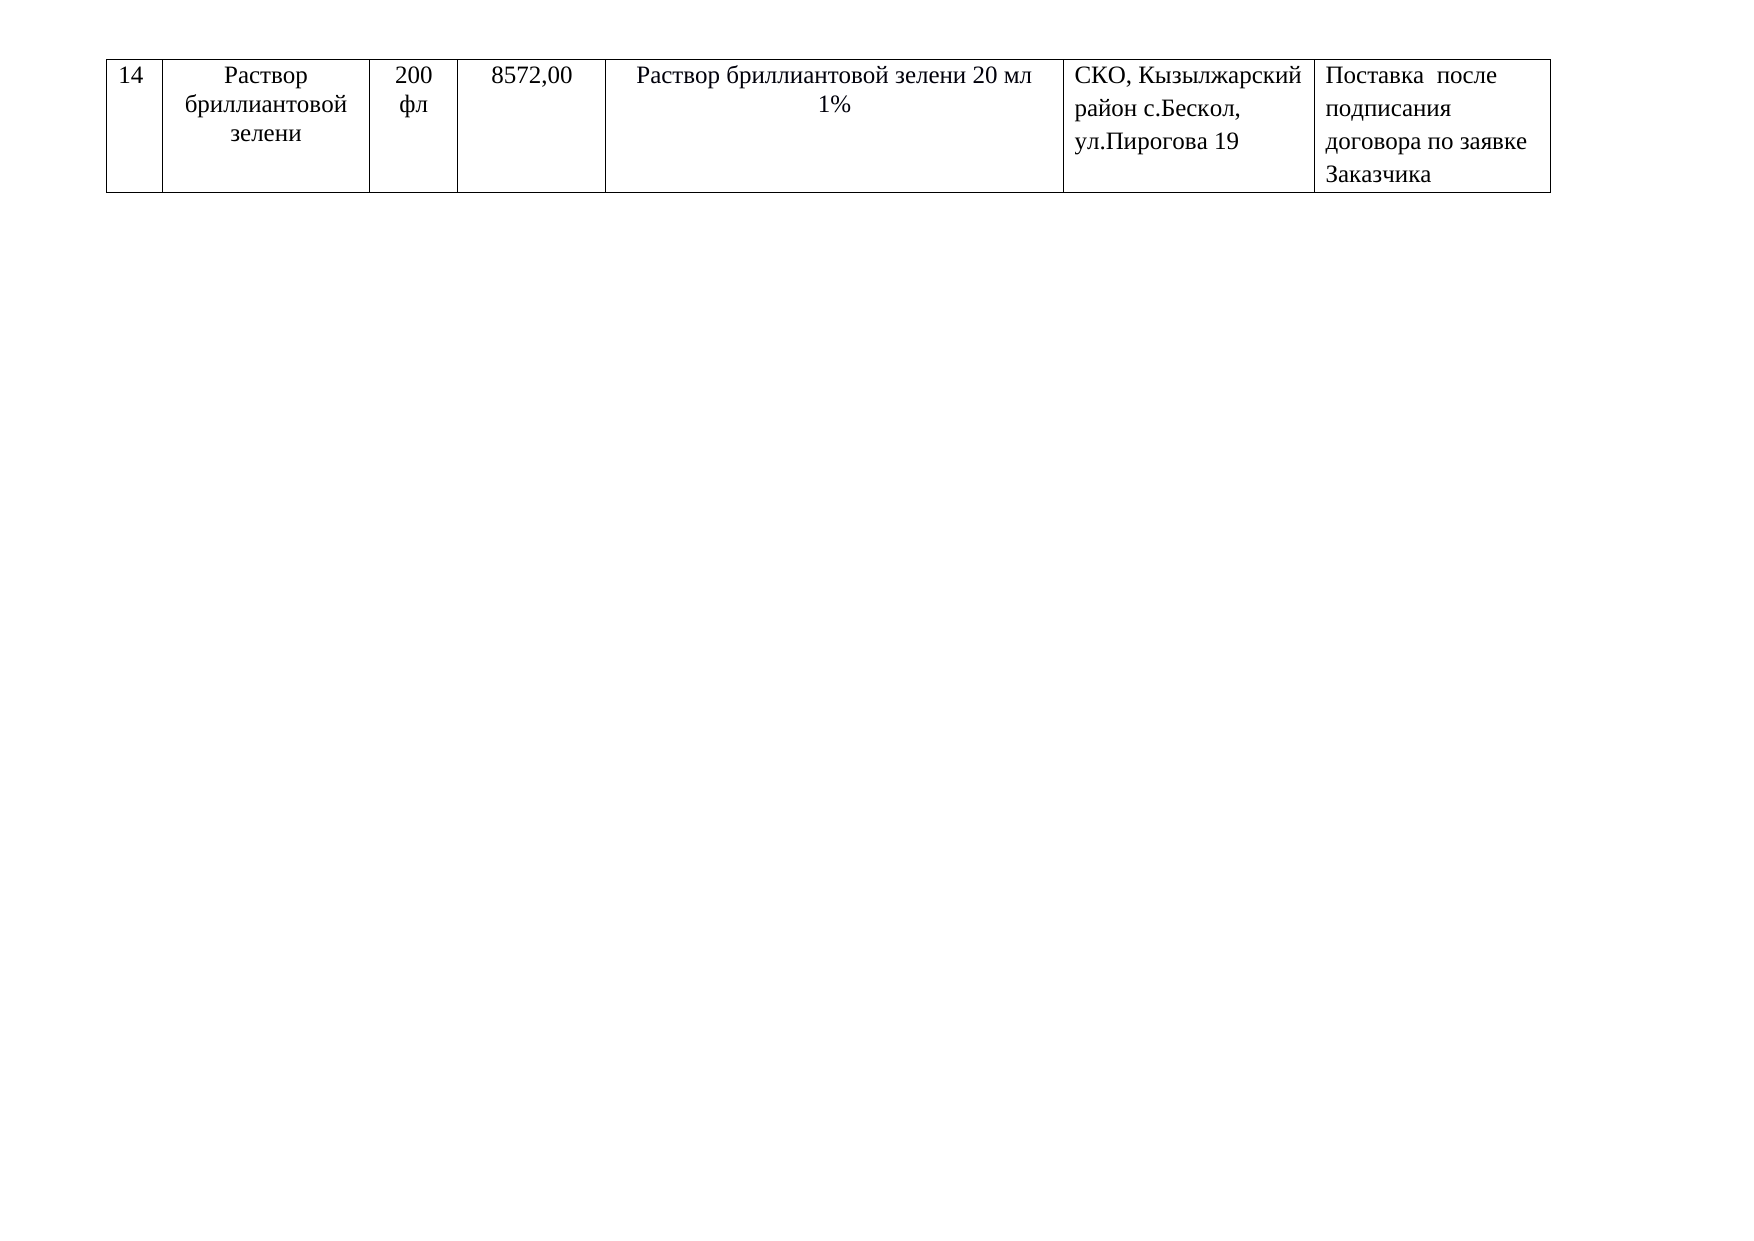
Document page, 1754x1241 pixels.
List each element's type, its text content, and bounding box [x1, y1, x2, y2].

table_cell Раствор бриллиантовой зелени 20 мл 1% [606, 60, 1063, 192]
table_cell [1064, 60, 1314, 192]
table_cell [1315, 60, 1550, 192]
table_cell 14 [107, 60, 162, 192]
table_cell Раствор бриллиантовой зелени [163, 60, 369, 192]
table_cell 8572,00 [458, 60, 605, 192]
table_cell 200 фл [370, 60, 457, 192]
